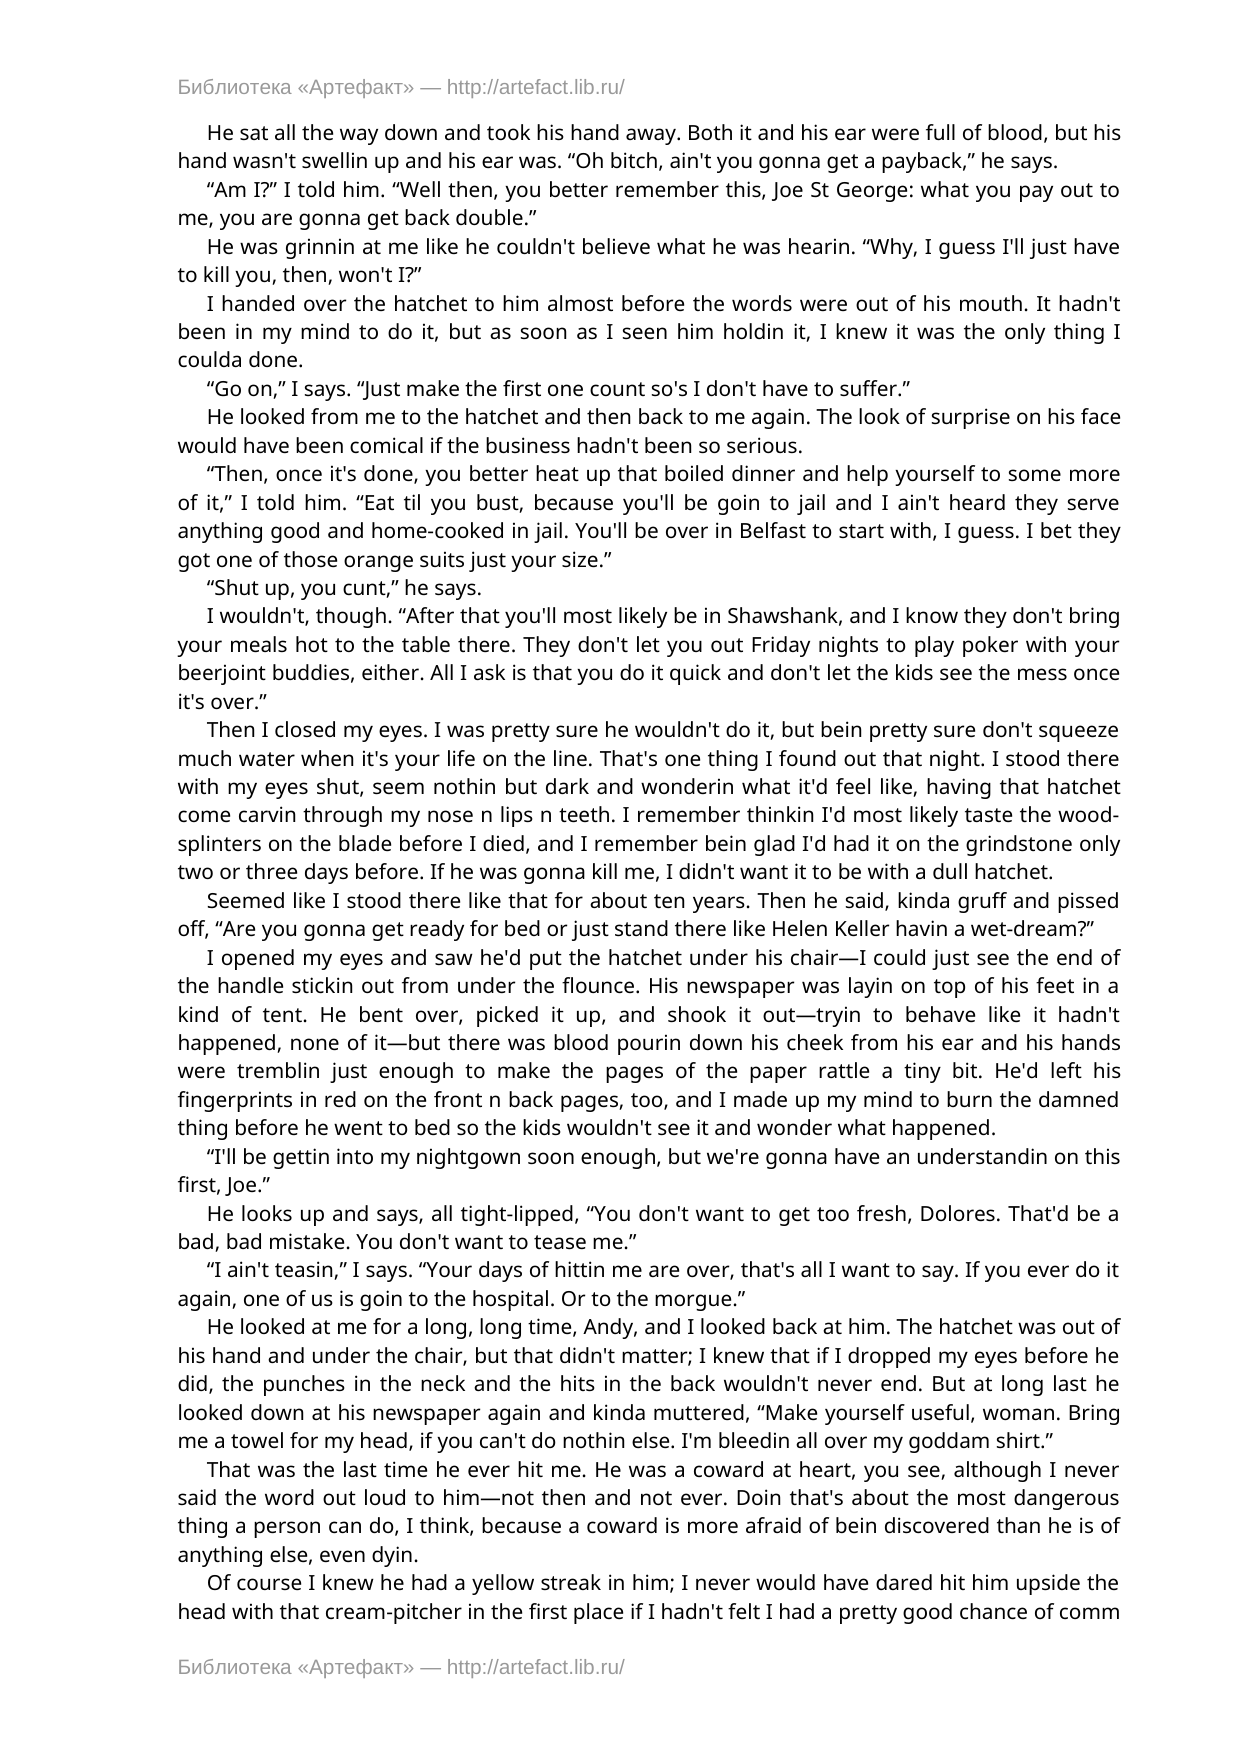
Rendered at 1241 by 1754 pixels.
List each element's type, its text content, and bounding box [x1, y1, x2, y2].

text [177, 1568, 1122, 1625]
text “I ain't teasin,” I says. “Your days of hittin me are over, that's all I want to say. If you ever do it again, one of us is goin to the hospital. Or to the morgue.” [177, 1256, 1122, 1312]
text That was the last time he ever hit me. He was a coward at heart, you see, although I never said the word out loud to him—not then and not ever. Doin that's about the most dangerous thing a person can do, I think, because a coward is more afraid of bein discovered than he is of anything else, even dyin. [177, 1455, 1122, 1568]
text He looked at me for a long, long time, Andy, and I looked back at him. The hatchet was out of his hand and under the chair, but that didn't matter; I knew that if I dropped my eyes before he did, the punches in the neck and the hits in the back wouldn't never end. But at long last he looked down at his newspaper again and kinda muttered, “Make yourself useful, woman. Bring me a towel for my head, if you can't do nothin else. I'm bleedin all over my goddam shirt.” [177, 1312, 1122, 1455]
text “Go on,” I says. “Just make the first one count so's I don't have to suffer.” [177, 374, 1122, 402]
text I wouldn't, though. “After that you'll most likely be in Shawshank, and I know they don't bring your meals hot to the table there. They don't let you out Friday nights to play poker with your beerjoint buddies, either. All I ask is that you do it quick and don't let the kids see the mess once it's over.” [177, 602, 1122, 715]
text “Shut up, you cunt,” he says. [177, 573, 1122, 602]
text Then I closed my eyes. I was pretty sure he wouldn't do it, but bein pretty sure don't squeeze much water when it's your life on the line. That's one thing I found out that night. I stood there with my eyes shut, seem nothin but dark and wonderin what it'd feel like, having that hatchet come carvin through my nose n lips n teeth. I remember thinkin I'd most likely taste the wood-splinters on the blade before I died, and I remember bein glad I'd had it on the grindstone only two or three days before. If he was gonna kill me, I didn't want it to be with a dull hatchet. [177, 715, 1122, 886]
text “Am I?” I told him. “Well then, you better remember this, Joe St George: what you pay out to me, you are gonna get back double.” [177, 175, 1122, 232]
text I handed over the hatchet to him almost before the words were out of his mouth. It hadn't been in my mind to do it, but as soon as I seen him holdin it, I knew it was the only thing I coulda done. [177, 289, 1122, 374]
text “Then, once it's done, you better heat up that boiled dinner and help yourself to some more of it,” I told him. “Eat til you bust, because you'll be goin to jail and I ain't heard they serve anything good and home-cooked in jail. You'll be over in Belfast to start with, I guess. I bet they got one of those orange suits just your size.” [177, 459, 1122, 573]
text He was grinnin at me like he couldn't believe what he was hearin. “Why, I guess I'll just have to kill you, then, won't I?” [177, 232, 1122, 289]
text He looked from me to the hatchet and then back to me again. The look of surprise on his face would have been comical if the business hadn't been so serious. [177, 402, 1122, 459]
text He looks up and says, all tight-lipped, “You don't want to get too fresh, Dolores. That'd be a bad, bad mistake. You don't want to tease me.” [177, 1199, 1122, 1256]
text Seemed like I stood there like that for about ten years. Then he said, kinda gruff and pissed off, “Are you gonna get ready for bed or just stand there like Helen Keller havin a wet-dream?” [177, 886, 1122, 943]
text “I'll be gettin into my nightgown soon enough, but we're gonna have an understandin on this first, Joe.” [177, 1142, 1122, 1199]
text He sat all the way down and took his hand away. Both it and his ear were full of blood, but his hand wasn't swellin up and his ear was. “Oh bitch, ain't you gonna get a payback,” he says. [177, 118, 1122, 175]
text I opened my eyes and saw he'd put the hatchet under his chair—I could just see the end of the handle stickin out from under the flounce. His newspaper was layin on top of his feet in a kind of tent. He bent over, picked it up, and shook it out—tryin to behave like it hadn't happened, none of it—but there was blood pourin down his cheek from his ear and his hands were tremblin just enough to make the pages of the paper rattle a tiny bit. He'd left his fingerprints in red on the front n back pages, too, and I made up my mind to burn the damned thing before he went to bed so the kids wouldn't see it and wonder what happened. [177, 943, 1122, 1142]
